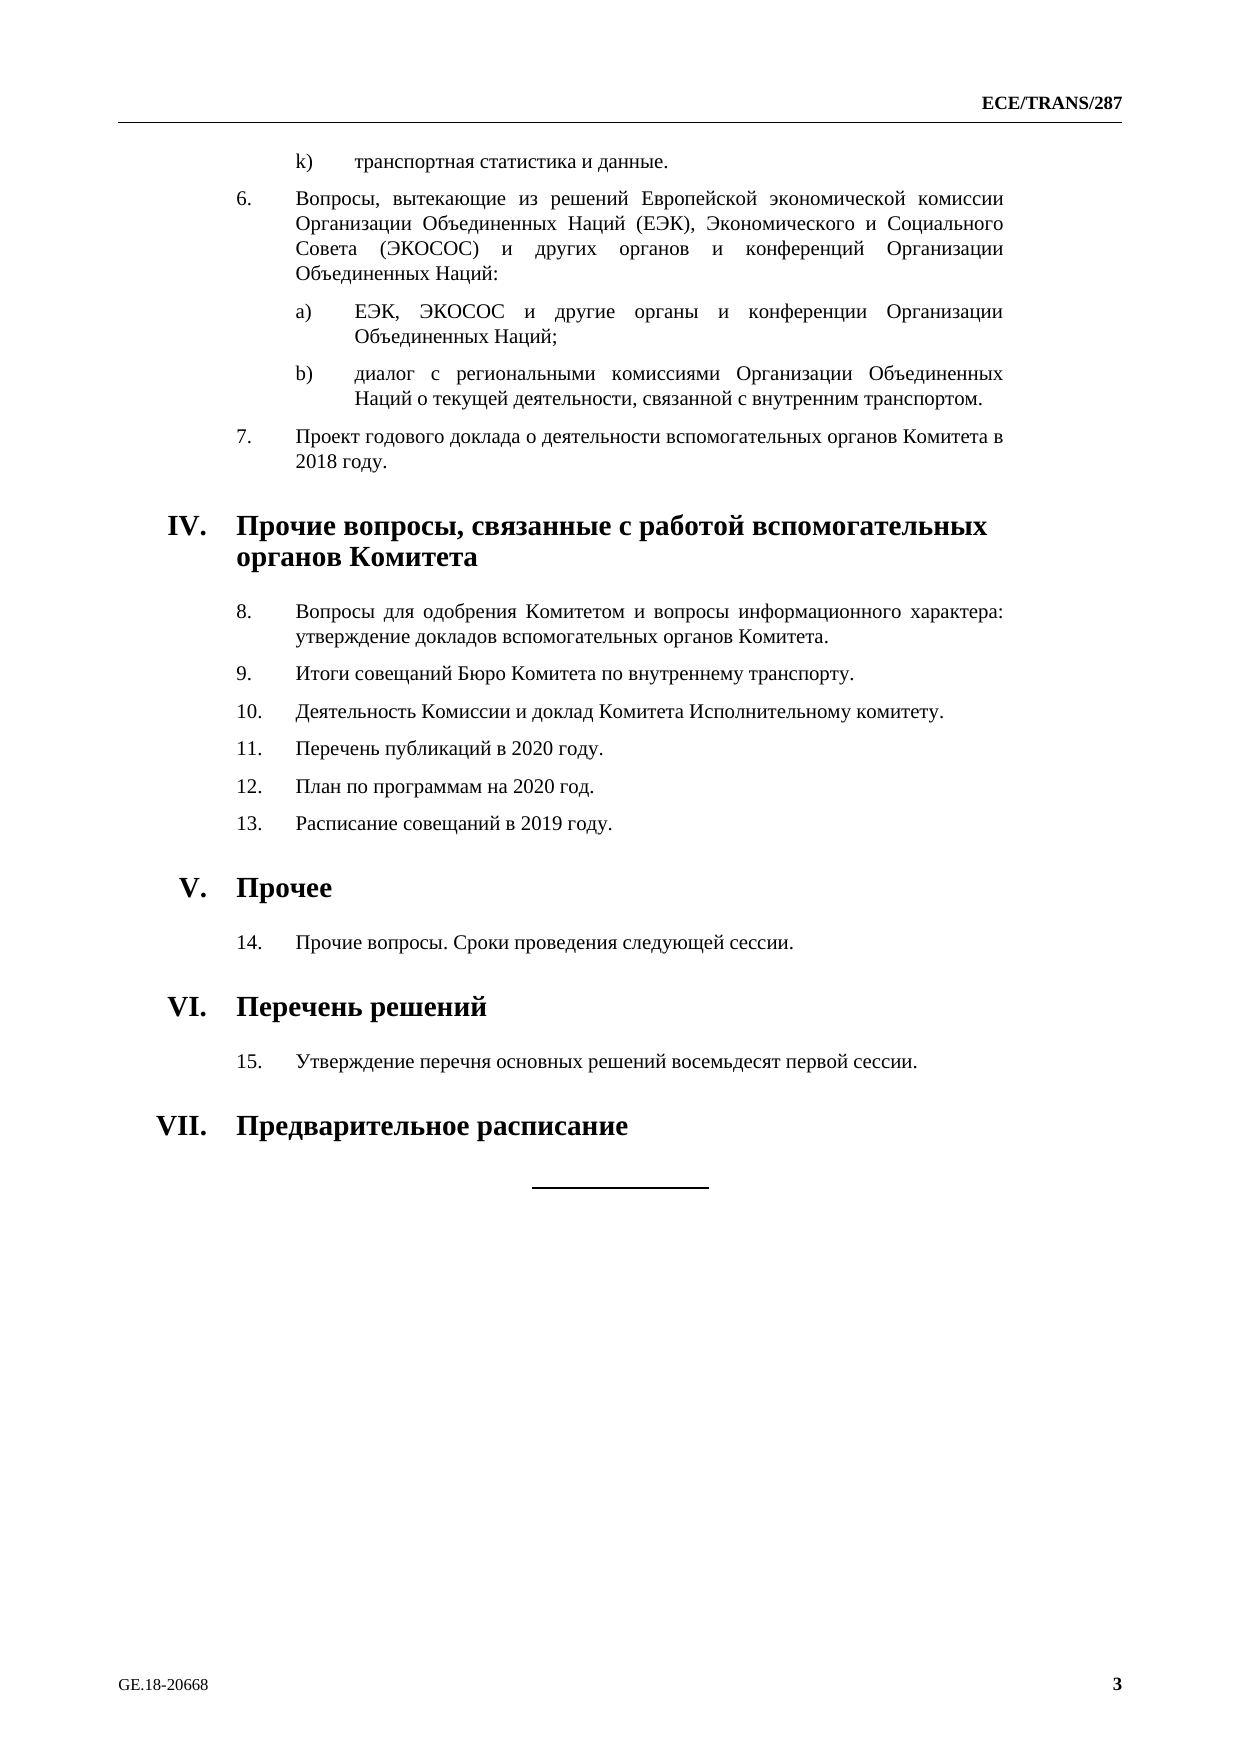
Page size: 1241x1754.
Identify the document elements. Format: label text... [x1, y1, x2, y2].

text IV. Прочие вопросы, связанные с работой вспомогательных органов Комитета [118, 510, 1004, 573]
text 10. Деятельность Комиссии и доклад Комитета Исполнительному комитету. [236, 698, 1004, 723]
text b) диалог с региональными комиссиями Организации Объединенных Наций о текущей деятельности, связанной с внутренним транспортом. [295, 360, 1004, 410]
text 13. Расписание совещаний в 2019 году. [236, 810, 1004, 835]
text k) транспортная статистика и данные. [295, 148, 1004, 173]
text 14. Прочие вопросы. Сроки проведения следующей сессии. [236, 929, 1004, 954]
text 7. Проект годового доклада о деятельности вспомогательных органов Комитета в 2018 году. [236, 423, 1004, 473]
text 9. Итоги совещаний Бюро Комитета по внутреннему транспорту. [236, 660, 1004, 685]
text VII. Предварительное расписание [118, 1110, 1004, 1141]
text 11. Перечень публикаций в 2020 году. [236, 735, 1004, 760]
text V. Прочее [118, 873, 1004, 904]
text 12. План по программам на 2020 год. [236, 773, 1004, 798]
text 6. Вопросы, вытекающие из решений Европейской экономической комиссии Организации Объединенных Наций (ЕЭК), Экономического и Социального Совета (ЭКОСОС) и других органов и конференций Организации Объединенных Наций: [236, 185, 1004, 285]
text 15. Утверждение перечня основных решений восемьдесят первой сессии. [236, 1048, 1004, 1073]
text VI. Перечень решений [118, 991, 1004, 1023]
text a) ЕЭК, ЭКОСОС и другие органы и конференции Организации Объединенных Наций; [295, 298, 1004, 348]
text 8. Вопросы для одобрения Комитетом и вопросы информационного характера: утверждение докладов вспомогательных органов Комитета. [236, 598, 1004, 648]
